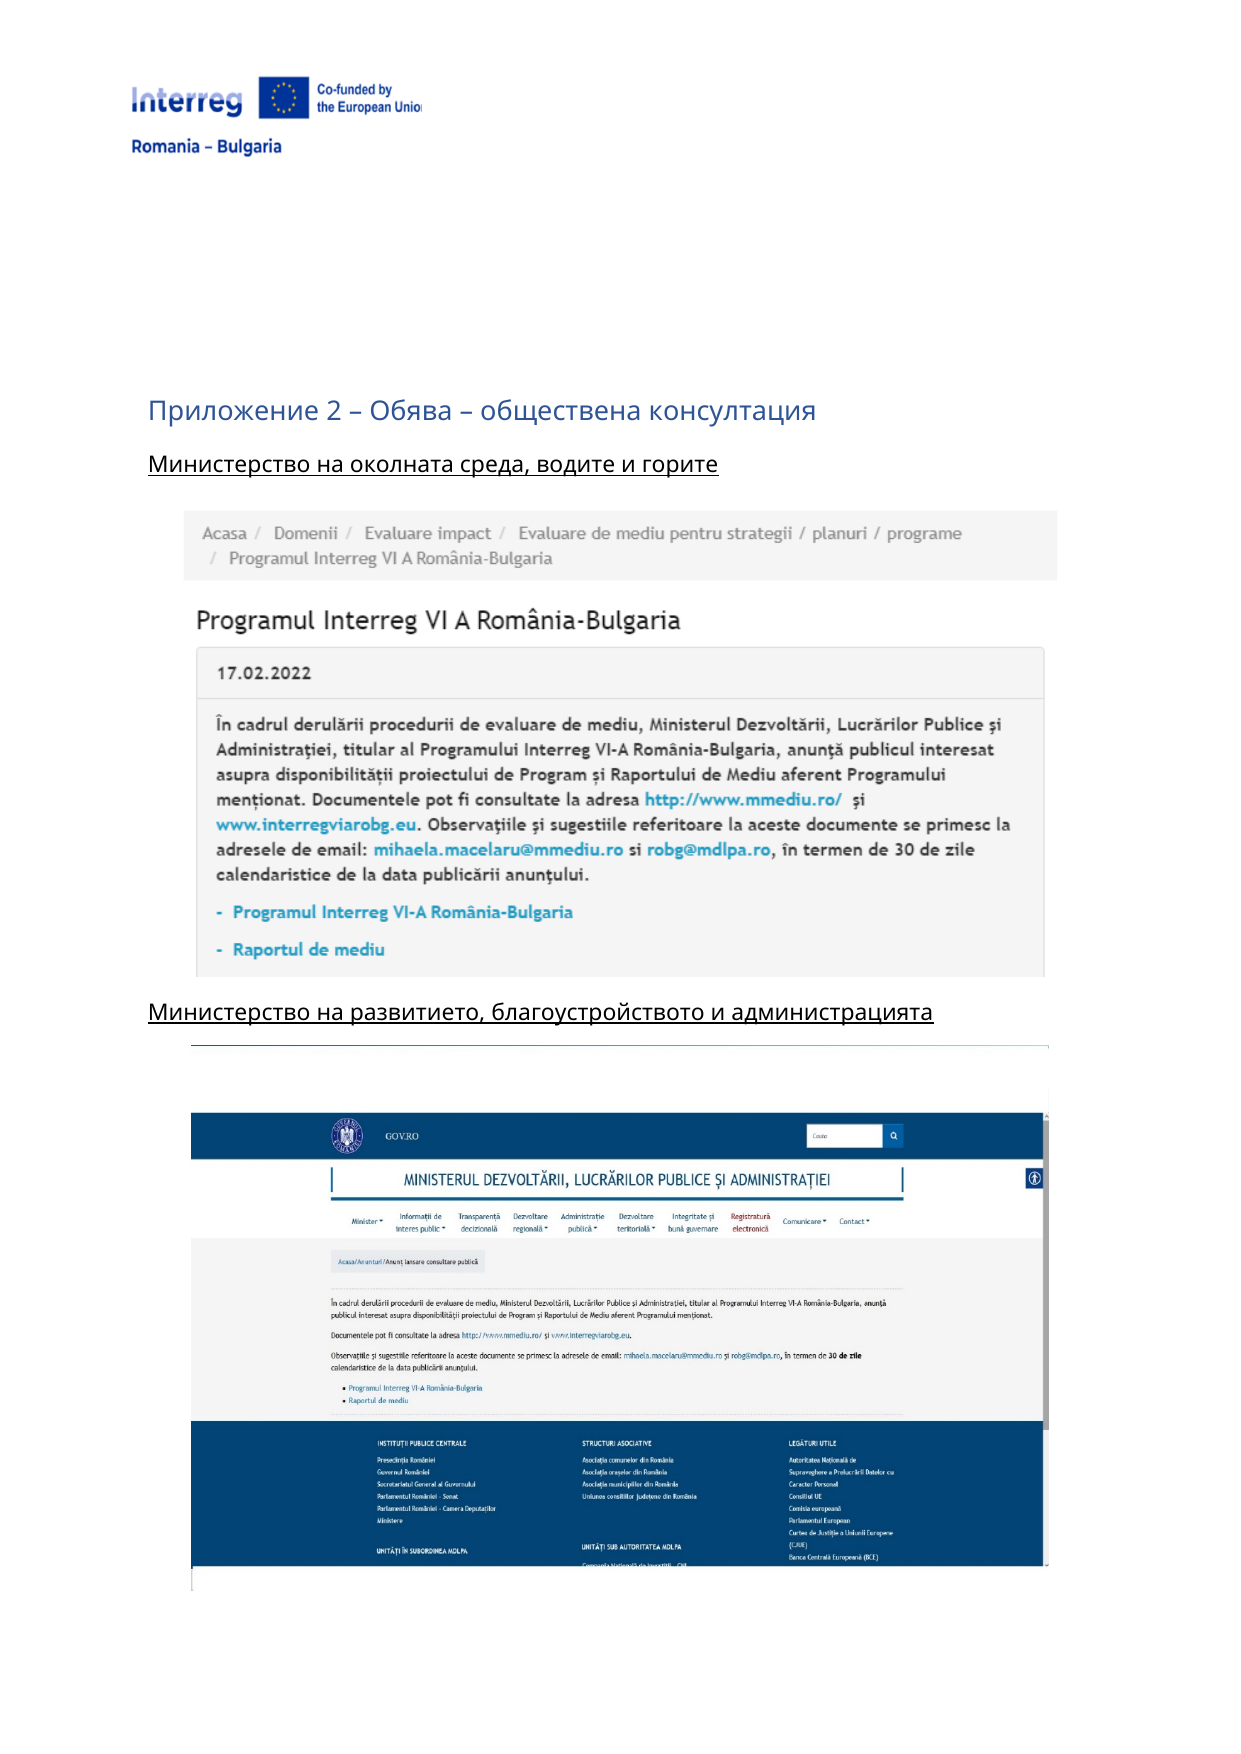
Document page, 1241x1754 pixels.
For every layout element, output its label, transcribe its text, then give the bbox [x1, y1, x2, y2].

subtitle Приложение 2 – Обява – обществена консултация [148, 392, 1093, 428]
text Министерство на околната среда, водите и горите [148, 448, 1093, 479]
picture [130, 73, 422, 165]
picture [191, 1045, 1049, 1591]
picture [170, 498, 1071, 977]
text Министерство на развитието, благоустройството и администрацията [148, 996, 1093, 1027]
